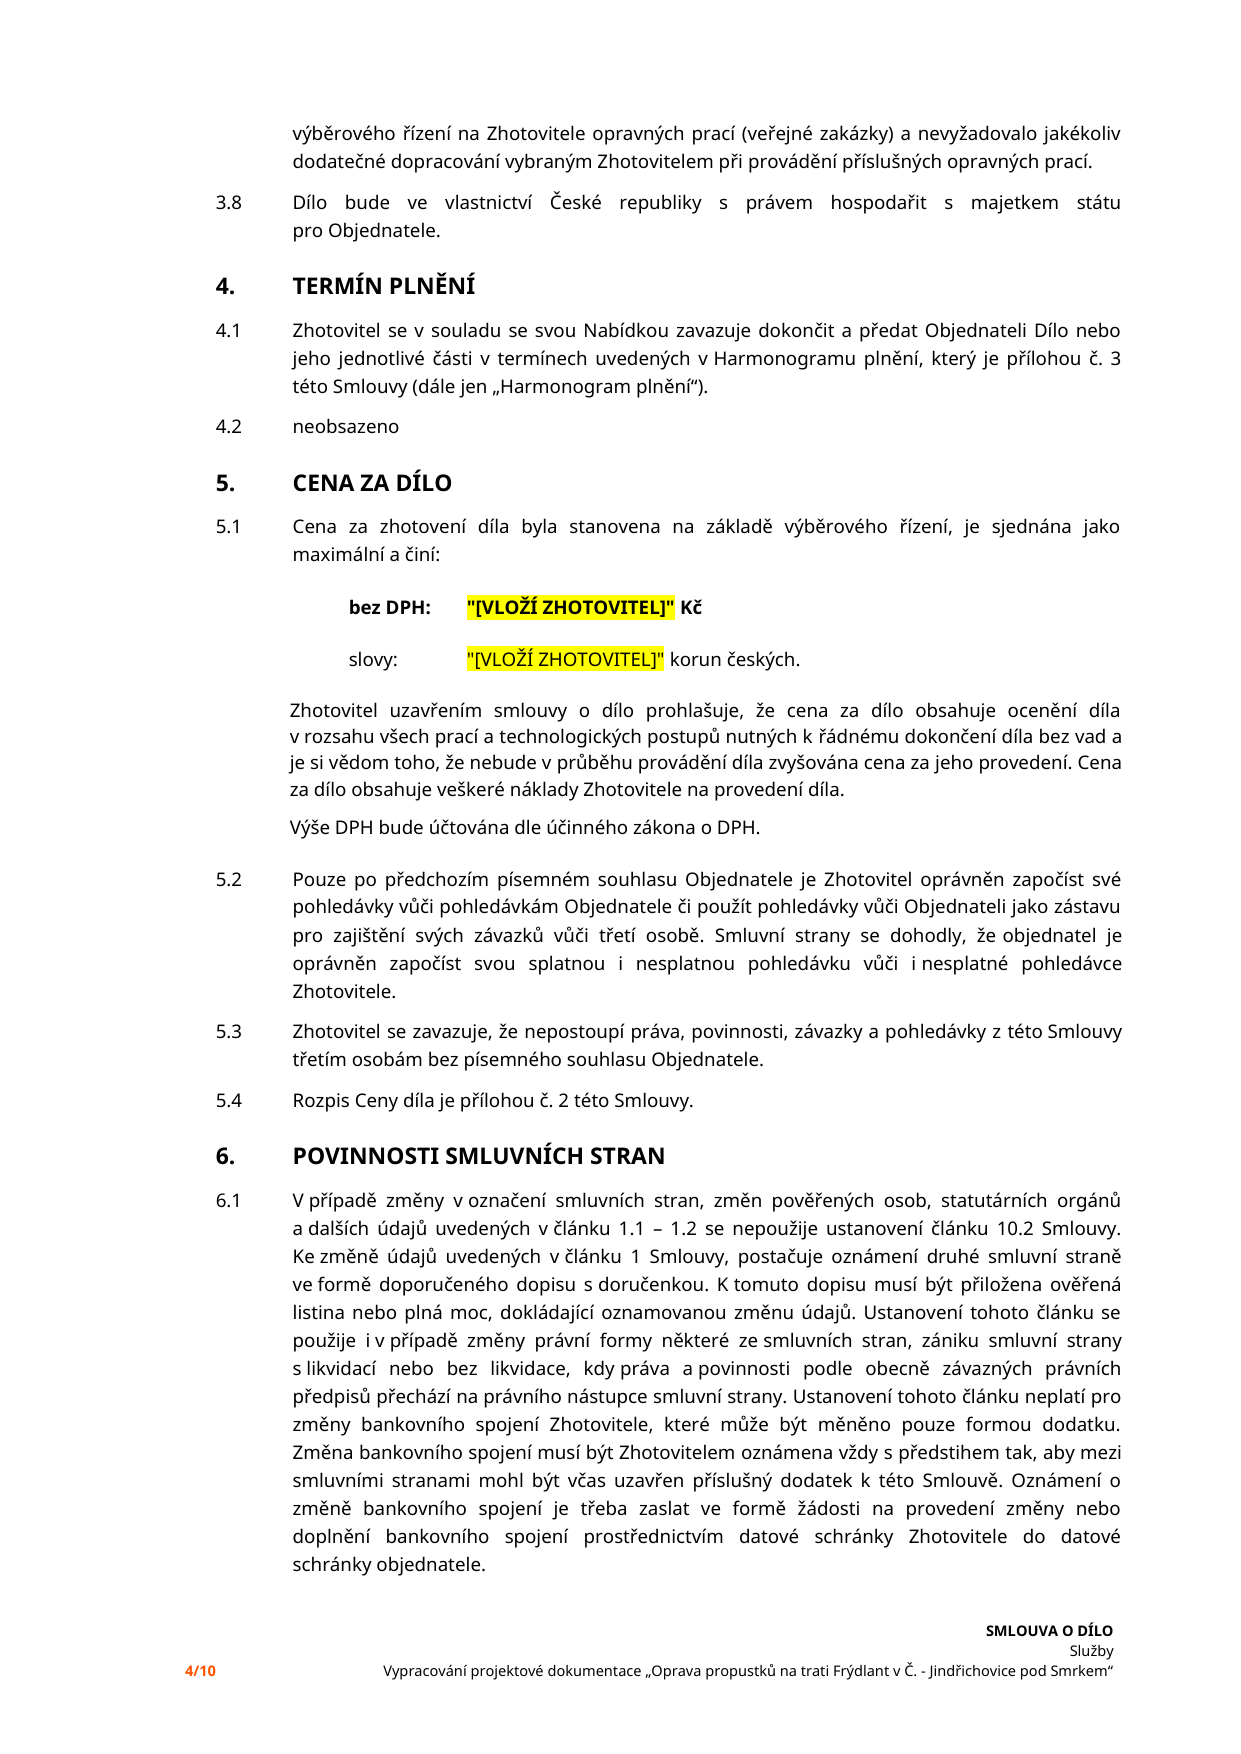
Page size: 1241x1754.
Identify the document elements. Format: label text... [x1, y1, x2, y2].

text slovy: "[VLOŽÍ ZHOTOVITEL]" korun českých. [664, 646, 1122, 671]
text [216, 121, 1122, 174]
text Zhotovitel se v souladu se svou Nabídkou zavazuje dokončit a předat Objednateli Dílo nebo jeho jednotlivé části v termínech uvedených v Harmonogramu plnění, který je přílohou č. 3 této Smlouvy (dále jen „Harmonogram plnění“). [216, 317, 1122, 399]
text CENA ZA DÍLO [216, 467, 1122, 498]
text Zhotovitel se zavazuje, že nepostoupí práva, povinnosti, závazky a pohledávky z této Smlouvy třetím osobám bez písemného souhlasu Objednatele. [216, 1018, 1122, 1072]
text Cena za zhotovení díla byla stanovena na základě výběrového řízení, je sjednána jako maximální a činí: [216, 513, 1122, 567]
text slovy: "[VLOŽÍ ZHOTOVITEL]" korun českých. [216, 646, 467, 671]
text POVINNOSTI SMLUVNÍCH STRAN [216, 1140, 1122, 1171]
text Rozpis Ceny díla je přílohou č. 2 této Smlouvy. [216, 1087, 1122, 1112]
text Výše DPH bude účtována dle účinného zákona o DPH. [289, 814, 1122, 840]
text Pouze po předchozím písemném souhlasu Objednatele je Zhotovitel oprávněn započíst své pohledávky vůči pohledávkám Objednatele či použít pohledávky vůči Objednateli jako zástavu pro zajištění svých závazků vůči třetí osobě. Smluvní strany se dohodly, že objednatel je oprávněn započíst svou splatnou i nesplatnou pohledávku vůči i nesplatné pohledávce Zhotovitele. [216, 866, 1122, 1003]
text V případě změny v označení smluvních stran, změn pověřených osob, statutárních orgánů a dalších údajů uvedených v článku 1.1 – 1.2 se nepoužije ustanovení článku 10.2 Smlouvy. Ke změně údajů uvedených v článku 1 Smlouvy, postačuje oznámení druhé smluvní straně ve formě doporučeného dopisu s doručenkou. K tomuto dopisu musí být přiložena ověřená listina nebo plná moc, dokládající oznamovanou změnu údajů. Ustanovení tohoto článku se použije i v případě změny právní formy některé ze smluvních stran, zániku smluvní strany s likvidací nebo bez likvidace, kdy práva a povinnosti podle obecně závazných právních předpisů přechází na právního nástupce smluvní strany. Ustanovení tohoto článku neplatí pro změny bankovního spojení Zhotovitele, které může být měněno pouze formou dodatku. Změna bankovního spojení musí být Zhotovitelem oznámena vždy s předstihem tak, aby mezi smluvními stranami mohl být včas uzavřen příslušný dodatek k této Smlouvě. Oznámení o změně bankovního spojení je třeba zaslat ve formě žádosti na provedení změny nebo doplnění bankovního spojení prostřednictvím datové schránky Zhotovitele do datové schránky objednatele. [216, 1187, 1122, 1577]
text neobsazeno [216, 414, 1122, 439]
text Dílo bude ve vlastnictví České republiky s právem hospodařit s majetkem státu pro Objednatele. [216, 189, 1122, 243]
text bez DPH: "[VLOŽÍ ZHOTOVITEL]" Kč [216, 594, 1122, 620]
text TERMÍN PLNĚNÍ [216, 270, 1122, 301]
text Zhotovitel uzavřením smlouvy o dílo prohlašuje, že cena za dílo obsahuje ocenění díla v rozsahu všech prací a technologických postupů nutných k řádnému dokončení díla bez vad a je si vědom toho, že nebude v průběhu provádění díla zvyšována cena za jeho provedení. Cena za dílo obsahuje veškeré náklady Zhotovitele na provedení díla. [289, 697, 1122, 801]
